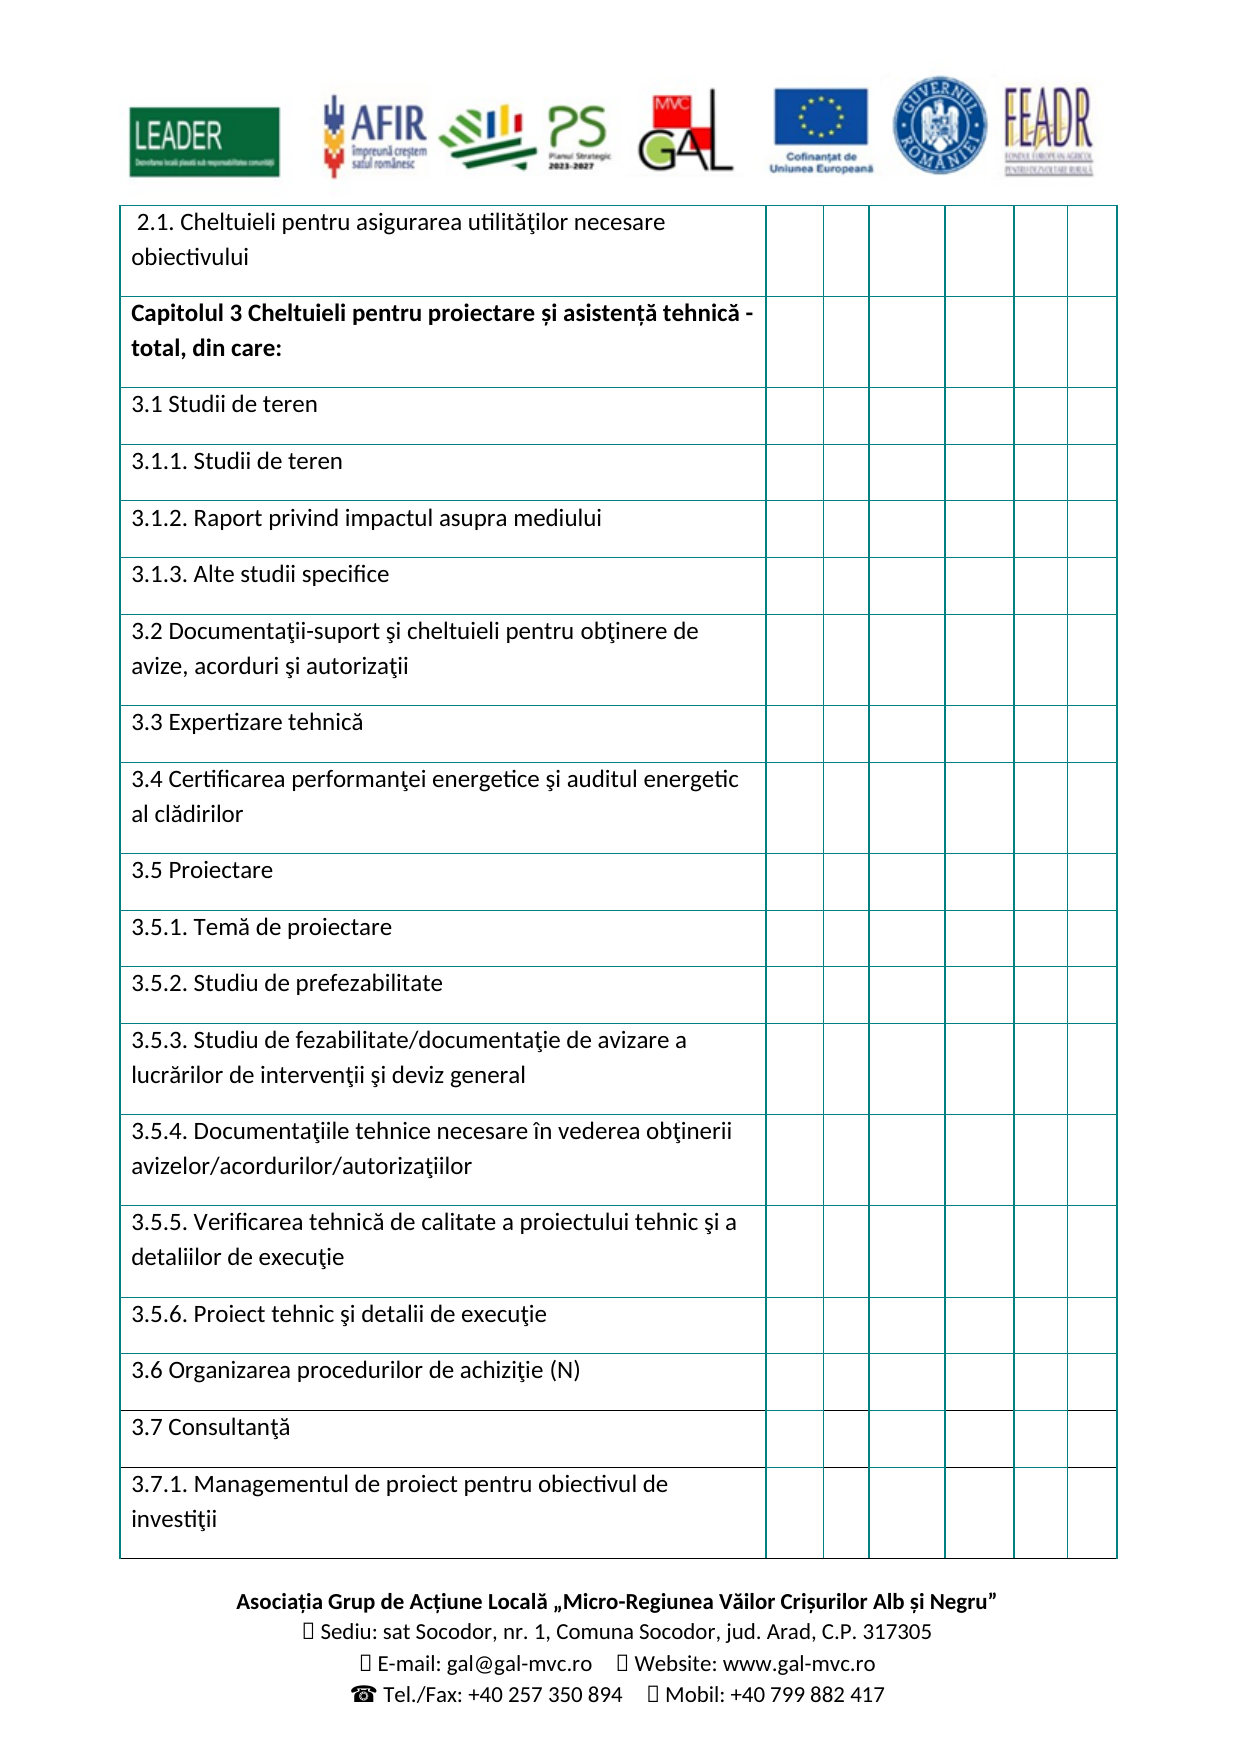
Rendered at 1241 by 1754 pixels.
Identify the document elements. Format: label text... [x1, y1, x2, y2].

table_cell [767, 1024, 823, 1114]
table_cell [946, 763, 1013, 853]
table_cell [1068, 763, 1116, 853]
table_cell [1068, 854, 1116, 909]
table_cell [824, 1298, 868, 1353]
table_cell [767, 445, 823, 500]
table_cell [946, 967, 1013, 1023]
table_cell [870, 297, 944, 387]
table_cell [946, 445, 1013, 500]
table_cell [824, 615, 868, 705]
table_cell [870, 1411, 944, 1467]
table_cell [870, 206, 944, 296]
table_cell [870, 854, 944, 909]
table_cell [767, 388, 823, 444]
table_cell [946, 911, 1013, 966]
table_cell [824, 1115, 868, 1205]
table_cell 2.1. Cheltuieli pentru asigurarea utilităţilor necesare obiectivului [121, 206, 765, 296]
table_cell [1068, 967, 1116, 1023]
table_cell [767, 501, 823, 557]
table_cell [767, 615, 823, 705]
table_cell [1015, 854, 1067, 909]
table_cell 3.7 Consultanţă [121, 1411, 765, 1467]
table_cell [870, 558, 944, 614]
table_cell [870, 1468, 944, 1558]
table_cell [1015, 206, 1067, 296]
table_cell [946, 1115, 1013, 1205]
table_cell 3.7.1. Managementul de proiect pentru obiectivul de investiţii [121, 1468, 765, 1558]
table_cell 3.1 Studii de teren [121, 388, 765, 444]
table_cell [1068, 1298, 1116, 1353]
table_cell [1068, 706, 1116, 762]
table_cell 3.5.1. Temă de proiectare [121, 911, 765, 966]
table_cell [946, 558, 1013, 614]
table_cell 3.1.3. Alte studii specifice [121, 558, 765, 614]
table_cell [1068, 206, 1116, 296]
table_cell [824, 1468, 868, 1558]
table_cell [824, 1206, 868, 1297]
table_cell 3.3 Expertizare tehnică [121, 706, 765, 762]
table_cell [1015, 911, 1067, 966]
table_cell [824, 1024, 868, 1114]
table_cell [1015, 501, 1067, 557]
table_cell [1015, 706, 1067, 762]
table_cell [870, 1024, 944, 1114]
table_cell [824, 1411, 868, 1467]
table_cell 3.2 Documentaţii-suport şi cheltuieli pentru obţinere de avize, acorduri şi autorizaţii [121, 615, 765, 705]
table_cell [824, 445, 868, 500]
table_cell [824, 297, 868, 387]
table_cell [767, 1468, 823, 1558]
table_cell [824, 854, 868, 909]
table_cell [946, 854, 1013, 909]
table_cell [946, 706, 1013, 762]
table_cell [946, 206, 1013, 296]
table_cell [1068, 501, 1116, 557]
table_cell [1015, 1115, 1067, 1205]
table_cell [1015, 1354, 1067, 1410]
table_cell [767, 967, 823, 1023]
picture [118, 60, 1116, 205]
table_cell [1068, 1411, 1116, 1467]
table_cell [824, 967, 868, 1023]
table_cell 3.1.1. Studii de teren [121, 445, 765, 500]
table_cell [767, 911, 823, 966]
table_cell [824, 763, 868, 853]
table_cell [1068, 911, 1116, 966]
table_cell 3.6 Organizarea procedurilor de achiziţie (N) [121, 1354, 765, 1410]
table_cell [1068, 297, 1116, 387]
table_cell [946, 501, 1013, 557]
table_cell [870, 388, 944, 444]
table_cell [870, 706, 944, 762]
table_cell [1015, 1298, 1067, 1353]
table_cell [1068, 1206, 1116, 1297]
table_cell [767, 297, 823, 387]
table_cell [870, 1115, 944, 1205]
table_cell [946, 1024, 1013, 1114]
table_cell [870, 911, 944, 966]
table_cell [767, 1298, 823, 1353]
table_cell [1068, 615, 1116, 705]
table_cell [824, 388, 868, 444]
table_cell [870, 1298, 944, 1353]
table_cell [1015, 1468, 1067, 1558]
table_cell [870, 967, 944, 1023]
table_cell 3.5.3. Studiu de fezabilitate/documentaţie de avizare a lucrărilor de intervenţii şi deviz general [121, 1024, 765, 1114]
table_cell [1068, 388, 1116, 444]
table_cell [870, 1354, 944, 1410]
table_cell Capitolul 3 Cheltuieli pentru proiectare şi asistenţă tehnică - total, din care: [121, 297, 765, 387]
table_cell [946, 1206, 1013, 1297]
table_cell [1068, 445, 1116, 500]
table_cell [1068, 1115, 1116, 1205]
table_cell [824, 501, 868, 557]
table_cell [946, 615, 1013, 705]
table_cell 3.5.5. Verificarea tehnică de calitate a proiectului tehnic şi a detaliilor de execuţie [121, 1206, 765, 1297]
table_cell [824, 1354, 868, 1410]
table_cell [1068, 1024, 1116, 1114]
table_cell [946, 297, 1013, 387]
table_cell [1015, 1024, 1067, 1114]
table_cell [1015, 388, 1067, 444]
table_cell [946, 1354, 1013, 1410]
table_cell [870, 445, 944, 500]
table_cell 3.5.4. Documentaţiile tehnice necesare în vederea obţinerii avizelor/acordurilor/autorizaţiilor [121, 1115, 765, 1205]
table_cell 3.4 Certificarea performanţei energetice şi auditul energetic al clădirilor [121, 763, 765, 853]
table_cell [870, 763, 944, 853]
table_cell [767, 1354, 823, 1410]
table_cell [1015, 445, 1067, 500]
table_cell 3.5.2. Studiu de prefezabilitate [121, 967, 765, 1023]
table_cell [767, 854, 823, 909]
table_cell [870, 501, 944, 557]
table_cell [1015, 297, 1067, 387]
table_cell [1068, 558, 1116, 614]
table_cell [1068, 1468, 1116, 1558]
table_cell [767, 706, 823, 762]
table_cell [1015, 1206, 1067, 1297]
table_cell [870, 615, 944, 705]
table_cell [767, 558, 823, 614]
table_cell [1015, 558, 1067, 614]
table_cell [946, 1298, 1013, 1353]
table_cell [767, 1115, 823, 1205]
table_cell [946, 1468, 1013, 1558]
table_cell [824, 911, 868, 966]
table_cell [767, 1411, 823, 1467]
table_cell [767, 206, 823, 296]
table_cell 3.1.2. Raport privind impactul asupra mediului [121, 501, 765, 557]
table_cell [870, 1206, 944, 1297]
table_cell [767, 763, 823, 853]
table_cell [946, 388, 1013, 444]
table_cell [1015, 615, 1067, 705]
table_cell [1015, 763, 1067, 853]
table_cell [1015, 1411, 1067, 1467]
table_cell [767, 1206, 823, 1297]
table_cell 3.5 Proiectare [121, 854, 765, 909]
table_cell [1015, 967, 1067, 1023]
table_cell 3.5.6. Proiect tehnic şi detalii de execuţie [121, 1298, 765, 1353]
table_cell [946, 1411, 1013, 1467]
table_cell [1068, 1354, 1116, 1410]
table_cell [824, 558, 868, 614]
table_cell [824, 706, 868, 762]
table_cell [824, 206, 868, 296]
